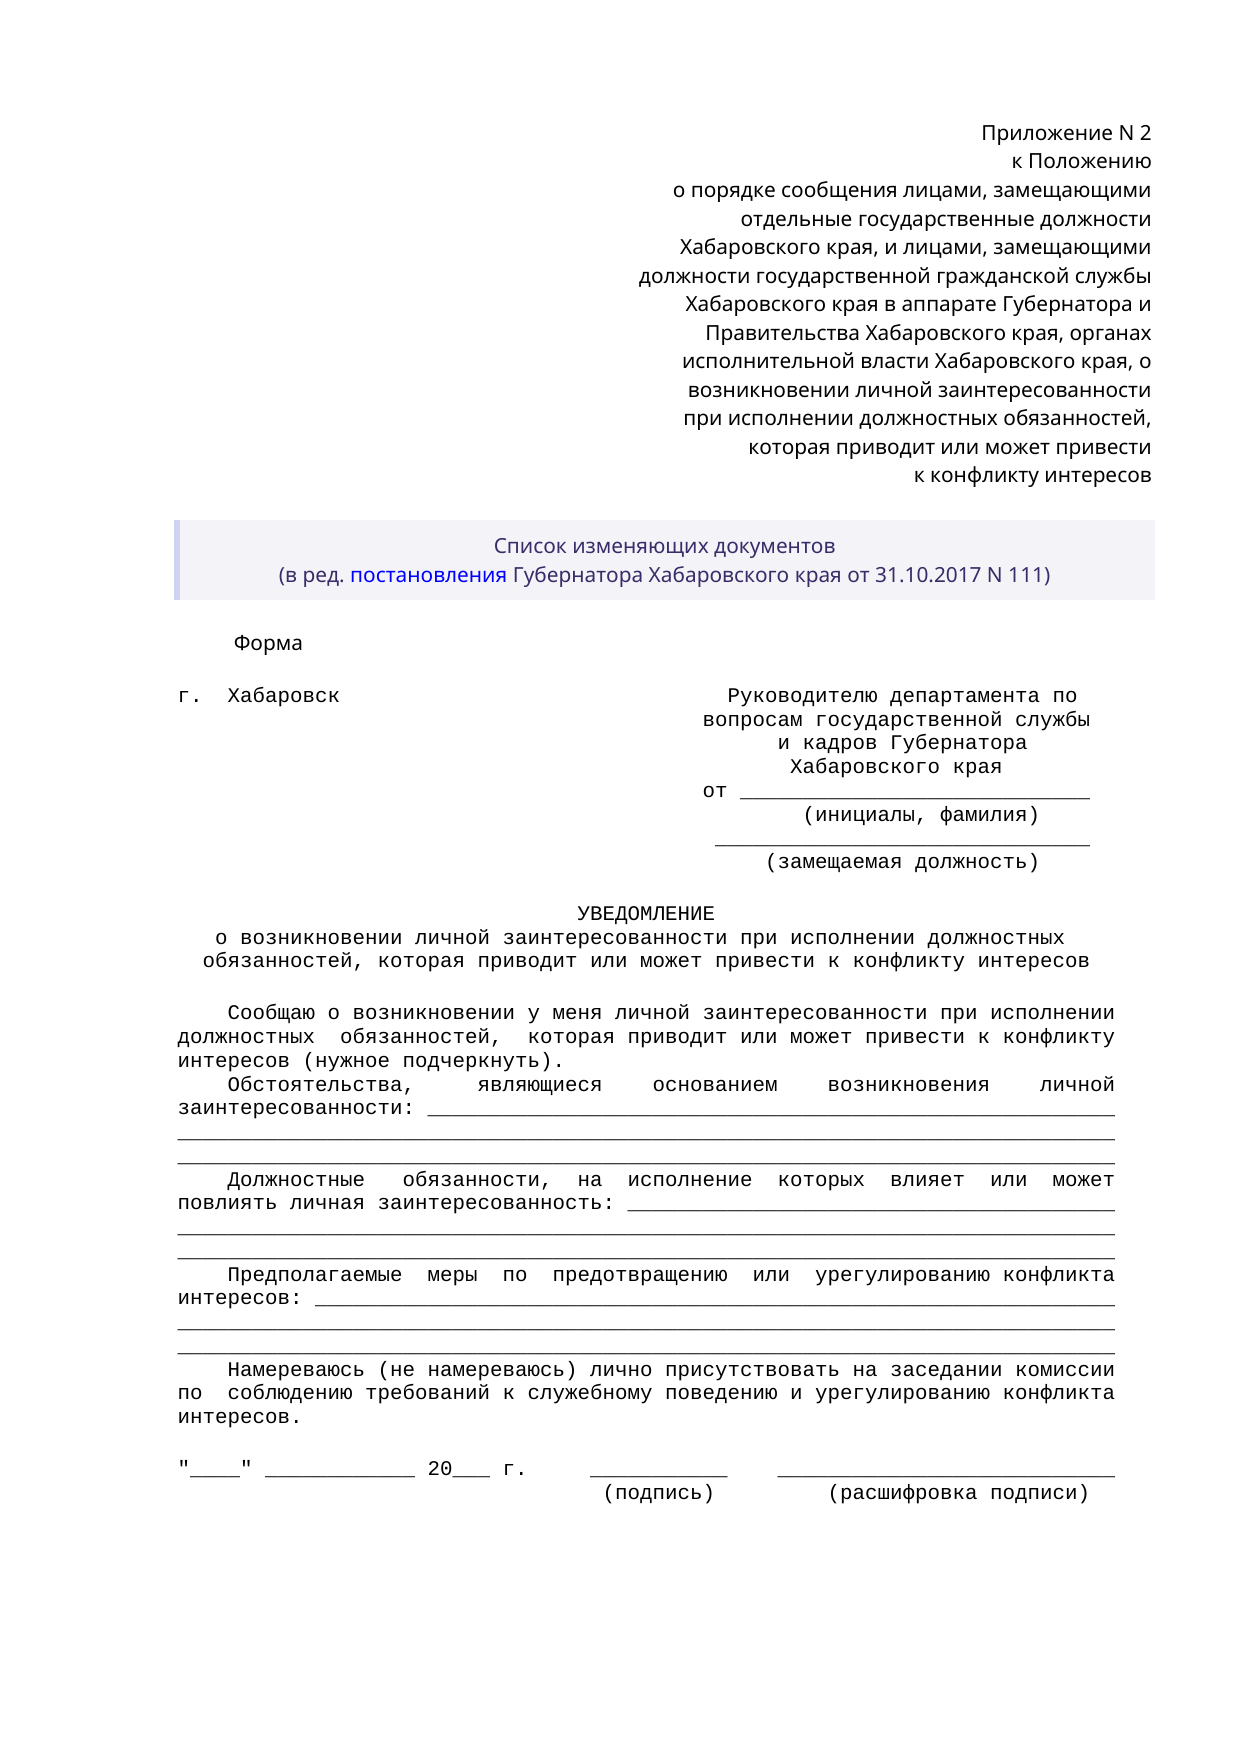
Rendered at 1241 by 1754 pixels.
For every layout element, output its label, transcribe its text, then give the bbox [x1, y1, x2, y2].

text (замещаемая должность) [177, 851, 1152, 875]
text отдельные государственные должности [177, 204, 1152, 232]
text интересов. [177, 1406, 1152, 1430]
text Хабаровского края [177, 756, 1152, 780]
text заинтересованности: _______________________________________________________ [177, 1097, 1152, 1121]
text повлиять личная заинтересованность: _______________________________________ [177, 1192, 1152, 1216]
text ___________________________________________________________________________ [177, 1240, 1152, 1263]
text которая приводит или может привести [177, 432, 1152, 461]
text к Положению [177, 147, 1152, 175]
text к конфликту интересов [177, 461, 1152, 489]
text вопросам государственной службы [177, 709, 1152, 732]
table_header Список изменяющих документов (в ред. постановления Губернатора Хабаровского края от 31.10.2017 N 111) [180, 520, 1149, 600]
text (подпись) (расшифровка подписи) [177, 1482, 1152, 1505]
text Хабаровского края в аппарате Губернатора и [177, 289, 1152, 318]
text обязанностей, которая приводит или может привести к конфликту интересов [177, 951, 1152, 974]
text должности государственной гражданской службы [177, 261, 1152, 289]
text о порядке сообщения лицами, замещающими [177, 175, 1152, 204]
text интересов (нужное подчеркнуть). [177, 1050, 1152, 1073]
text Намереваюсь (не намереваюсь) лично присутствовать на заседании комиссии [177, 1359, 1152, 1382]
text (инициалы, фамилия) [177, 804, 1152, 827]
text должностных обязанностей, которая приводит или может привести к конфликту [177, 1026, 1152, 1050]
text УВЕДОМЛЕНИЕ [177, 903, 1152, 927]
text ___________________________________________________________________________ [177, 1121, 1152, 1145]
text интересов: ________________________________________________________________ [177, 1287, 1152, 1311]
text исполнительной власти Хабаровского края, о [177, 346, 1152, 375]
text о возникновении личной заинтересованности при исполнении должностных [177, 927, 1152, 950]
text по соблюдению требований к служебному поведению и урегулированию конфликта [177, 1382, 1152, 1406]
text ______________________________ [177, 827, 1152, 851]
text Должностные обязанности, на исполнение которых влияет или может [177, 1169, 1152, 1192]
text от ____________________________ [177, 780, 1152, 803]
text ___________________________________________________________________________ [177, 1335, 1152, 1358]
text г. Хабаровск Руководителю департамента по [177, 685, 1152, 708]
text Приложение N 2 [177, 118, 1152, 147]
text при исполнении должностных обязанностей, [177, 403, 1152, 432]
text Правительства Хабаровского края, органах [177, 318, 1152, 346]
text Форма [177, 628, 1152, 657]
text возникновении личной заинтересованности [177, 375, 1152, 403]
text Предполагаемые меры по предотвращению или урегулированию конфликта [177, 1264, 1152, 1287]
text ___________________________________________________________________________ [177, 1216, 1152, 1240]
text Обстоятельства, являющиеся основанием возникновения личной [177, 1074, 1152, 1097]
text Хабаровского края, и лицами, замещающими [177, 232, 1152, 261]
text ___________________________________________________________________________ [177, 1311, 1152, 1335]
text "____" ____________ 20___ г. ___________ ___________________________ [177, 1458, 1152, 1482]
text Сообщаю о возникновении у меня личной заинтересованности при исполнении [177, 1002, 1152, 1026]
text ___________________________________________________________________________ [177, 1145, 1152, 1168]
text и кадров Губернатора [177, 732, 1152, 756]
